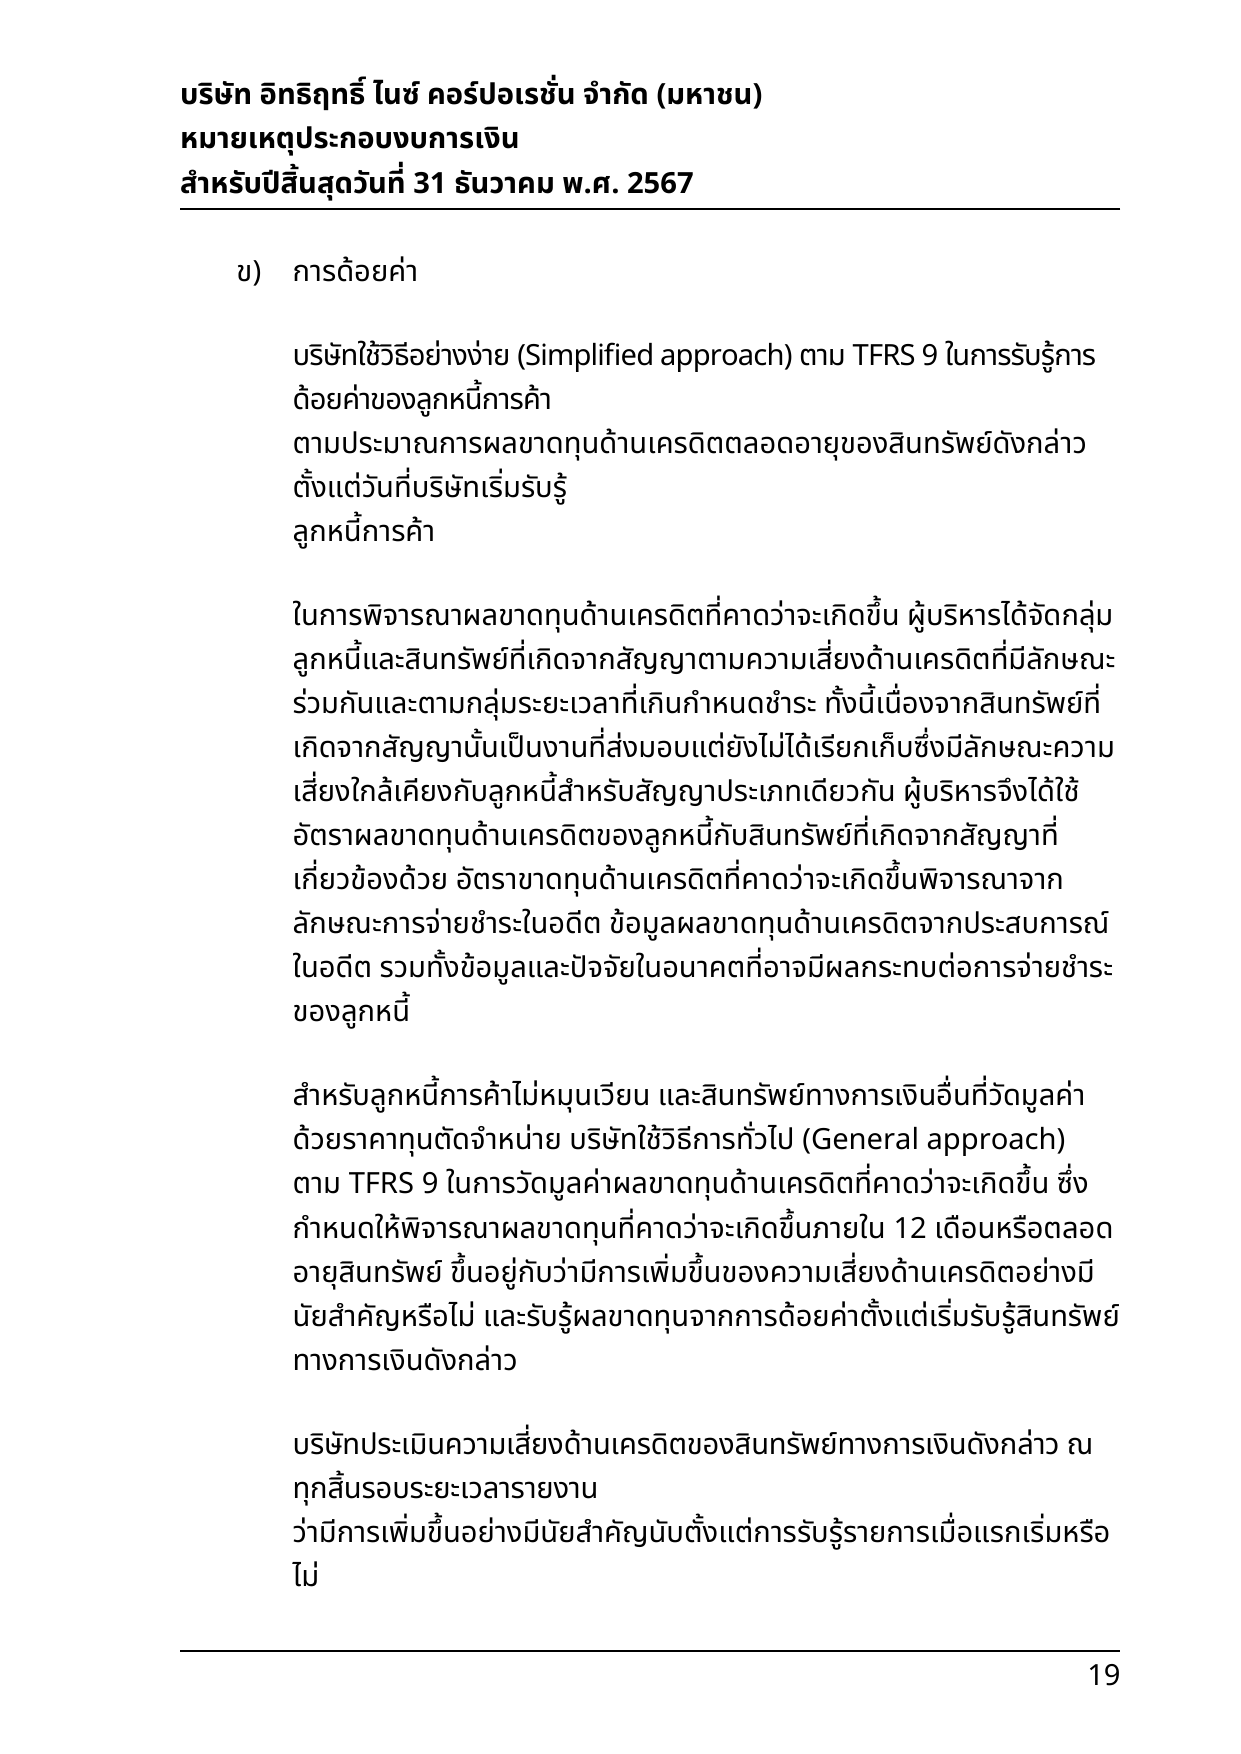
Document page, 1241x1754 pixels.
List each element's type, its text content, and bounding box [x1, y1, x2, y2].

list การด้อยค่า [236, 250, 1120, 294]
text บริษัทใช้วิธีอย่างง่าย (Simplified approach) ตาม TFRS 9 ในการรับรู้การด้อยค่าของลูกหนี้การค้า ตามประมาณการผลขาดทุนด้านเครดิตตลอดอายุของสินทรัพย์ดังกล่าวตั้งแต่วันที่บริษัทเริ่มรับรู้ ลูกหนี้การค้า [292, 334, 1120, 554]
text ในการพิจารณาผลขาดทุนด้านเครดิตที่คาดว่าจะเกิดขึ้น ผู้บริหารได้จัดกลุ่มลูกหนี้และสินทรัพย์ที่เกิดจากสัญญาตามความเสี่ยงด้านเครดิตที่มีลักษณะร่วมกันและตามกลุ่มระยะเวลาที่เกินกำหนดชำระ ทั้งนี้เนื่องจากสินทรัพย์ที่เกิดจากสัญญานั้นเป็นงานที่ส่งมอบแต่ยังไม่ได้เรียกเก็บซึ่งมีลักษณะความเสี่ยงใกล้เคียงกับลูกหนี้สำหรับสัญญาประเภทเดียวกัน ผู้บริหารจึงได้ใช้อัตราผลขาดทุนด้านเครดิตของลูกหนี้กับสินทรัพย์ที่เกิดจากสัญญาที่เกี่ยวข้องด้วย อัตราขาดทุนด้านเครดิตที่คาดว่าจะเกิดขึ้นพิจารณาจากลักษณะการจ่ายชำระในอดีต ข้อมูลผลขาดทุนด้านเครดิตจากประสบการณ์ในอดีต รวมทั้งข้อมูลและปัจจัยในอนาคตที่อาจมีผลกระทบต่อการจ่ายชำระของลูกหนี้ [292, 594, 1120, 1035]
text บริษัทประเมินความเสี่ยงด้านเครดิตของสินทรัพย์ทางการเงินดังกล่าว ณ ทุกสิ้นรอบระยะเวลารายงาน ว่ามีการเพิ่มขึ้นอย่างมีนัยสำคัญนับตั้งแต่การรับรู้รายการเมื่อแรกเริ่มหรือไม่ [292, 1423, 1120, 1599]
text สำหรับลูกหนี้การค้าไม่หมุนเวียน และสินทรัพย์ทางการเงินอื่นที่วัดมูลค่าด้วยราคาทุนตัดจำหน่าย บริษัทใช้วิธีการทั่วไป (General approach) ตาม TFRS 9 ในการวัดมูลค่าผลขาดทุนด้านเครดิตที่คาดว่าจะเกิดขึ้น ซึ่งกำหนดให้พิจารณาผลขาดทุนที่คาดว่าจะเกิดขึ้นภายใน 12 เดือนหรือตลอดอายุสินทรัพย์ ขึ้นอยู่กับว่ามีการเพิ่มขึ้นของความเสี่ยงด้านเครดิตอย่างมีนัยสำคัญหรือไม่ และรับรู้ผลขาดทุนจากการด้อยค่าตั้งแต่เริ่มรับรู้สินทรัพย์ทางการเงินดังกล่าว [292, 1074, 1120, 1383]
